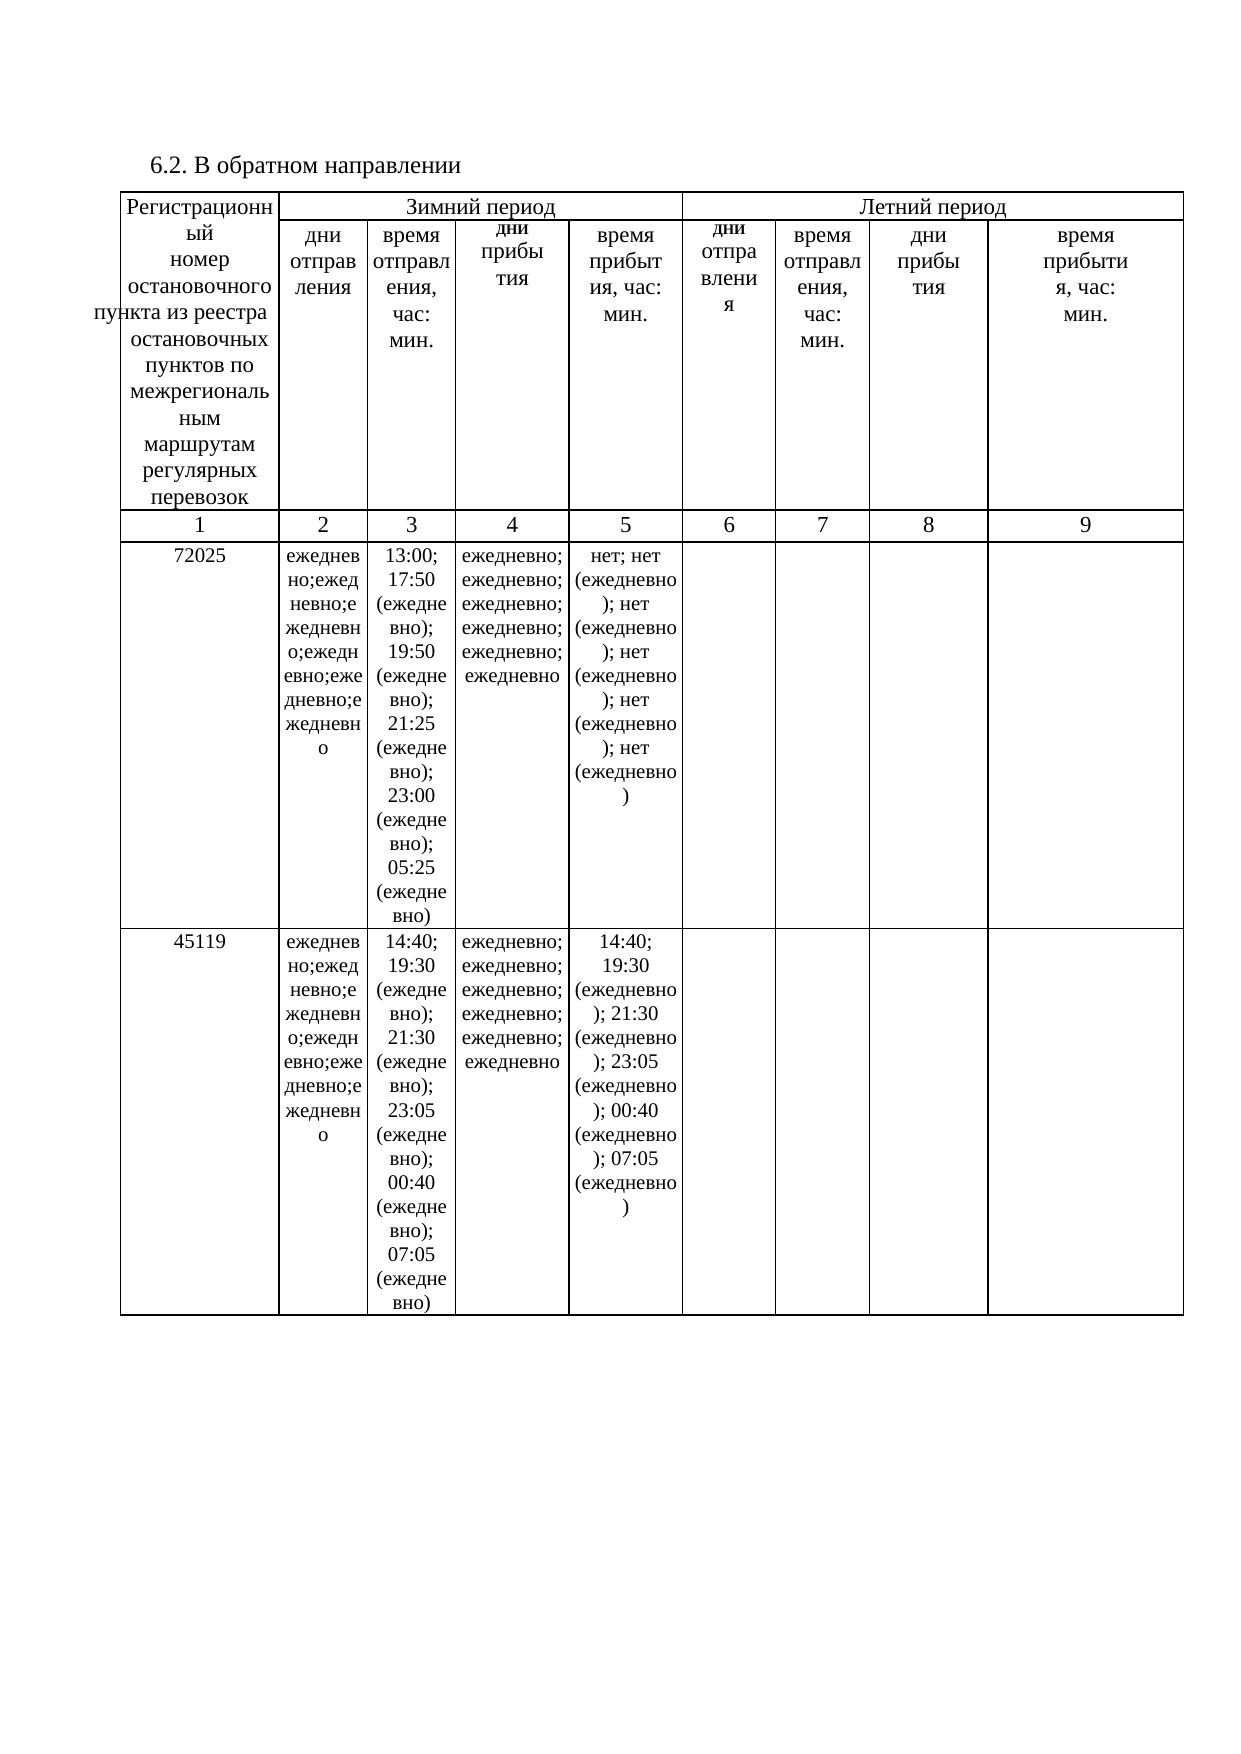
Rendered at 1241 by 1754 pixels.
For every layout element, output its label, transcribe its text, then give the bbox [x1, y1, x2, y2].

table_cell 5 [570, 511, 682, 541]
table_cell 13:00; 17:50 (ежедневно); 19:50 (ежедневно); 21:25 (ежедневно); 23:00 (ежедневно); 05:25 (ежедневно) [368, 543, 455, 927]
table_cell 9 [989, 511, 1183, 541]
table_cell 3 [368, 511, 455, 541]
table_cell [870, 543, 987, 927]
table_cell время прибыт ия, час: мин. [570, 221, 682, 509]
table_cell ДНИ прибы тия [456, 221, 568, 509]
table_cell 45119 [121, 929, 278, 1314]
table_cell время прибыти я, час: мин. [989, 221, 1183, 509]
table_cell 7 [776, 511, 869, 541]
table_cell [989, 929, 1183, 1314]
table_cell ежедневно;ежедневно;ежедневно;ежедневно;ежедневно;ежедневно [280, 929, 367, 1314]
table_cell [989, 543, 1183, 927]
table_cell нет; нет (ежедневно); нет (ежедневно); нет (ежедневно); нет (ежедневно); нет (ежедневно) [570, 543, 682, 927]
table_cell [776, 929, 869, 1314]
table_cell ДНИ отпра влени я [683, 221, 775, 509]
table_cell ежедневно;ежедневно;ежедневно;ежедневно;ежедневно;ежедневно [280, 543, 367, 927]
table_header Летний период [683, 193, 1183, 219]
text 6.2. В обратном направлении [150, 150, 1090, 179]
table_cell 4 [456, 511, 568, 541]
table_header Зимний период [280, 193, 682, 219]
table_cell 8 [870, 511, 987, 541]
table_header Регистрационный номер остановочного пункта из реестра остановочных пунктов по межрегиональным маршрутам регулярных перевозок [121, 193, 278, 509]
table_cell 2 [280, 511, 367, 541]
table_cell дни отправ ления [280, 221, 367, 509]
table_cell 6 [683, 511, 775, 541]
table_cell [683, 929, 775, 1314]
table_cell ежедневно;ежедневно;ежедневно;ежедневно;ежедневно;ежедневно [456, 929, 568, 1314]
table_cell 14:40; 19:30 (ежедневно); 21:30 (ежедневно); 23:05 (ежедневно); 00:40 (ежедневно); 07:05 (ежедневно) [570, 929, 682, 1314]
table_cell 72025 [121, 543, 278, 927]
table_cell 1 [121, 511, 278, 541]
table_cell дни прибы тия [870, 221, 987, 509]
table_cell время отправл ения, час: мин. [368, 221, 455, 509]
table_cell 14:40; 19:30 (ежедневно); 21:30 (ежедневно); 23:05 (ежедневно); 00:40 (ежедневно); 07:05 (ежедневно) [368, 929, 455, 1314]
table_cell [870, 929, 987, 1314]
table_cell время отправл ения, час: мин. [776, 221, 869, 509]
table_cell [683, 543, 775, 927]
table_cell [776, 543, 869, 927]
table_cell ежедневно;ежедневно;ежедневно;ежедневно;ежедневно;ежедневно [456, 543, 568, 927]
